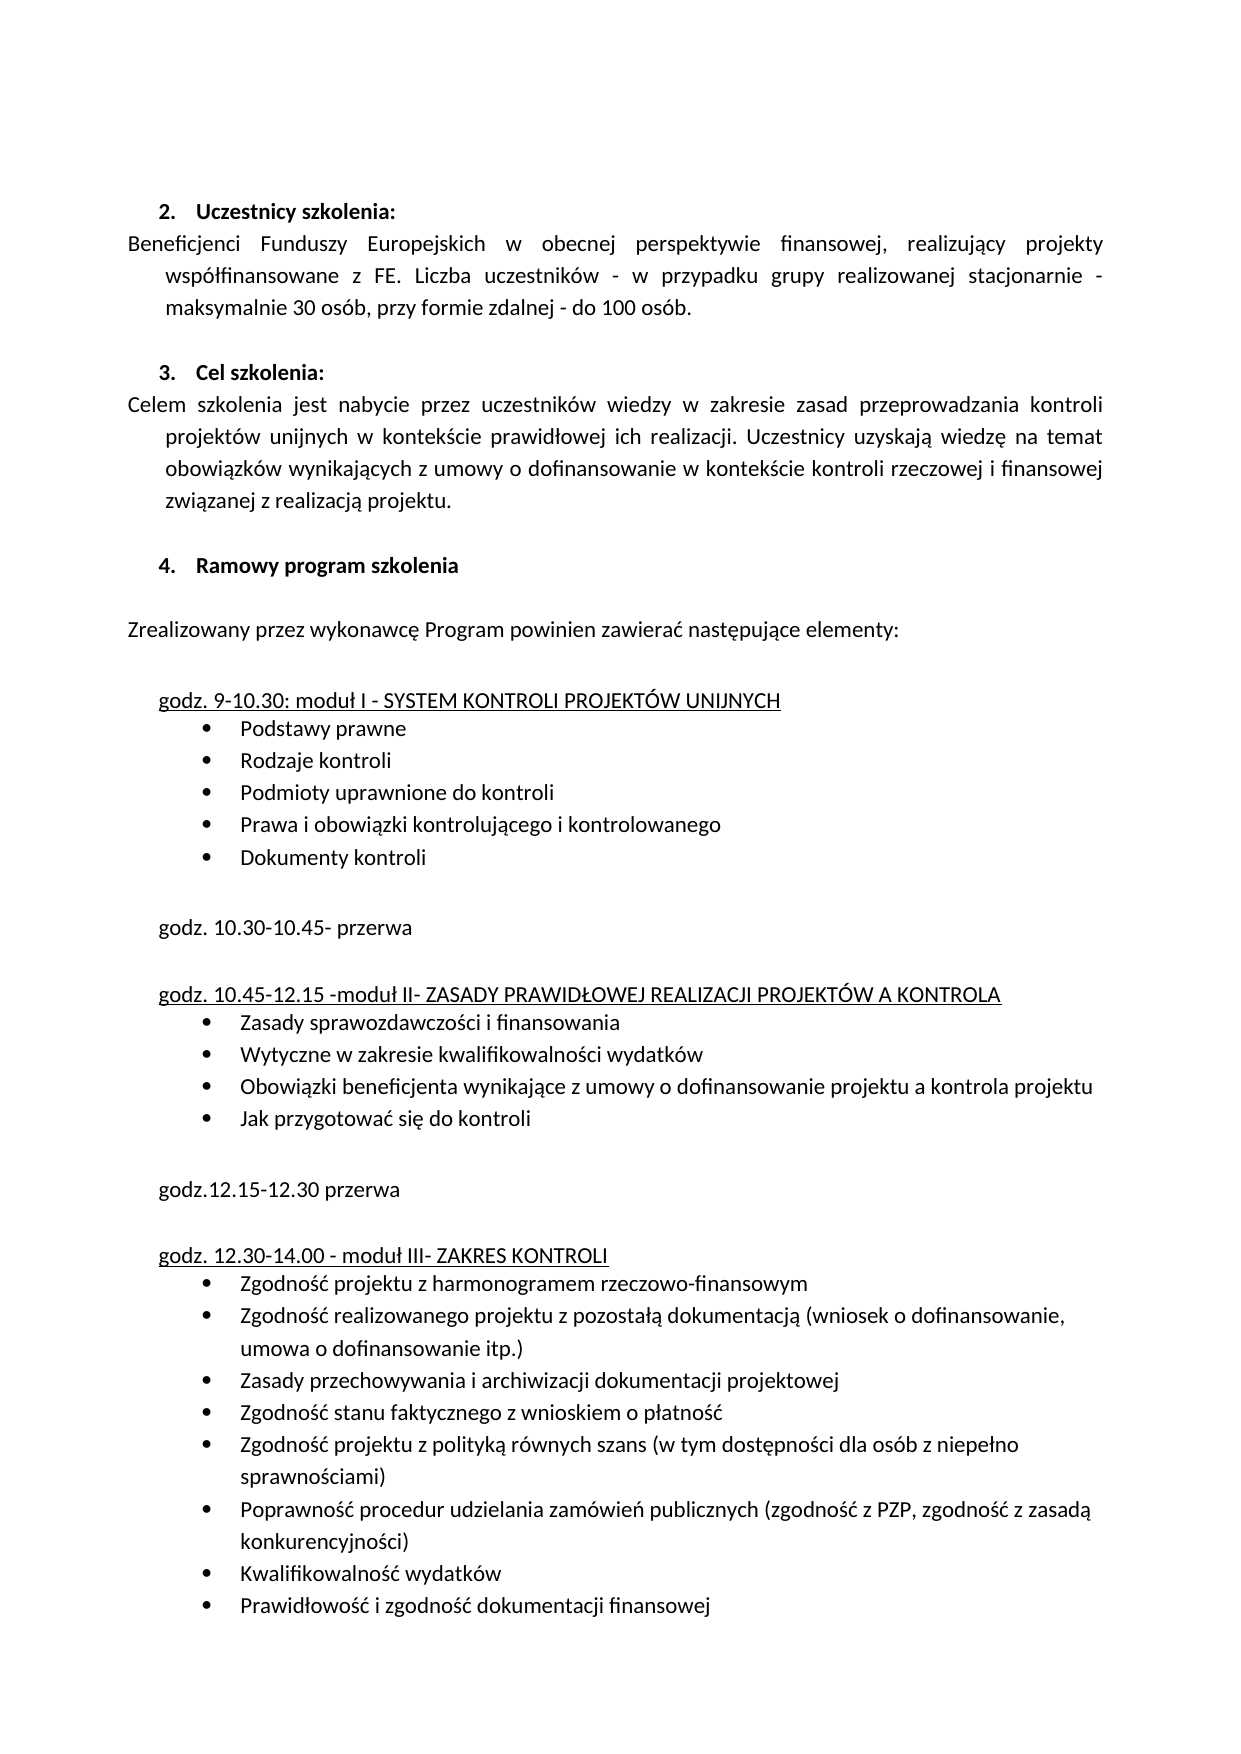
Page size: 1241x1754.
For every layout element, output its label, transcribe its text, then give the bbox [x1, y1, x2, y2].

list Beneficjenci Funduszy Europejskich w obecnej perspektywie finansowej, realizujący projekty współfinansowane z FE. Liczba uczestników - w przypadku grupy realizowanej stacjonarnie - maksymalnie 30 osób, przy formie zdalnej - do 100 osób. [128, 229, 1105, 321]
list Ramowy program szkolenia [158, 551, 1105, 579]
list Uczestnicy szkolenia: [158, 197, 1105, 225]
list Zgodność stanu faktycznego z wnioskiem o płatność [203, 1398, 1105, 1426]
list Zgodność projektu z polityką równych szans (w tym dostępności dla osób z niepełno sprawnościami) [203, 1430, 1105, 1491]
list Podmioty uprawnione do kontroli [203, 778, 1105, 806]
list Rodzaje kontroli [203, 746, 1105, 774]
list Zasady sprawozdawczości i finansowania [203, 1008, 1105, 1036]
list Zrealizowany przez wykonawcę Program powinien zawierać następujące elementy: [128, 615, 1105, 643]
list godz. 10.30-10.45- przerwa [158, 913, 1105, 941]
list Jak przygotować się do kontroli [203, 1104, 1105, 1132]
list Zgodność projektu z harmonogramem rzeczowo-finansowym [203, 1269, 1105, 1297]
list godz.12.15-12.30 przerwa [158, 1175, 1105, 1203]
list godz. 9-10.30: moduł I - SYSTEM KONTROLI PROJEKTÓW UNIJNYCH [158, 686, 1105, 714]
list Wytyczne w zakresie kwalifikowalności wydatków [203, 1040, 1105, 1068]
list Prawidłowość i zgodność dokumentacji finansowej [203, 1591, 1105, 1619]
list godz. 10.45-12.15 -moduł II- ZASADY PRAWIDŁOWEJ REALIZACJI PROJEKTÓW A KONTROLA [158, 980, 1105, 1008]
list Kwalifikowalność wydatków [203, 1559, 1105, 1587]
list Celem szkolenia jest nabycie przez uczestników wiedzy w zakresie zasad przeprowadzania kontroli projektów unijnych w kontekście prawidłowej ich realizacji. Uczestnicy uzyskają wiedzę na temat obowiązków wynikających z umowy o dofinansowanie w kontekście kontroli rzeczowej i finansowej związanej z realizacją projektu. [128, 390, 1105, 514]
list godz. 12.30-14.00 - moduł III- ZAKRES KONTROLI [158, 1241, 1105, 1269]
list Prawa i obowiązki kontrolującego i kontrolowanego [203, 810, 1105, 838]
list Poprawność procedur udzielania zamówień publicznych (zgodność z PZP, zgodność z zasadą konkurencyjności) [203, 1495, 1105, 1555]
list Podstawy prawne [203, 714, 1105, 742]
list Dokumenty kontroli [203, 843, 1105, 871]
list Zgodność realizowanego projektu z pozostałą dokumentacją (wniosek o dofinansowanie, umowa o dofinansowanie itp.) [203, 1302, 1105, 1362]
list Obowiązki beneficjenta wynikające z umowy o dofinansowanie projektu a kontrola projektu [203, 1072, 1105, 1100]
list Cel szkolenia: [158, 358, 1105, 386]
list Zasady przechowywania i archiwizacji dokumentacji projektowej [203, 1366, 1105, 1394]
